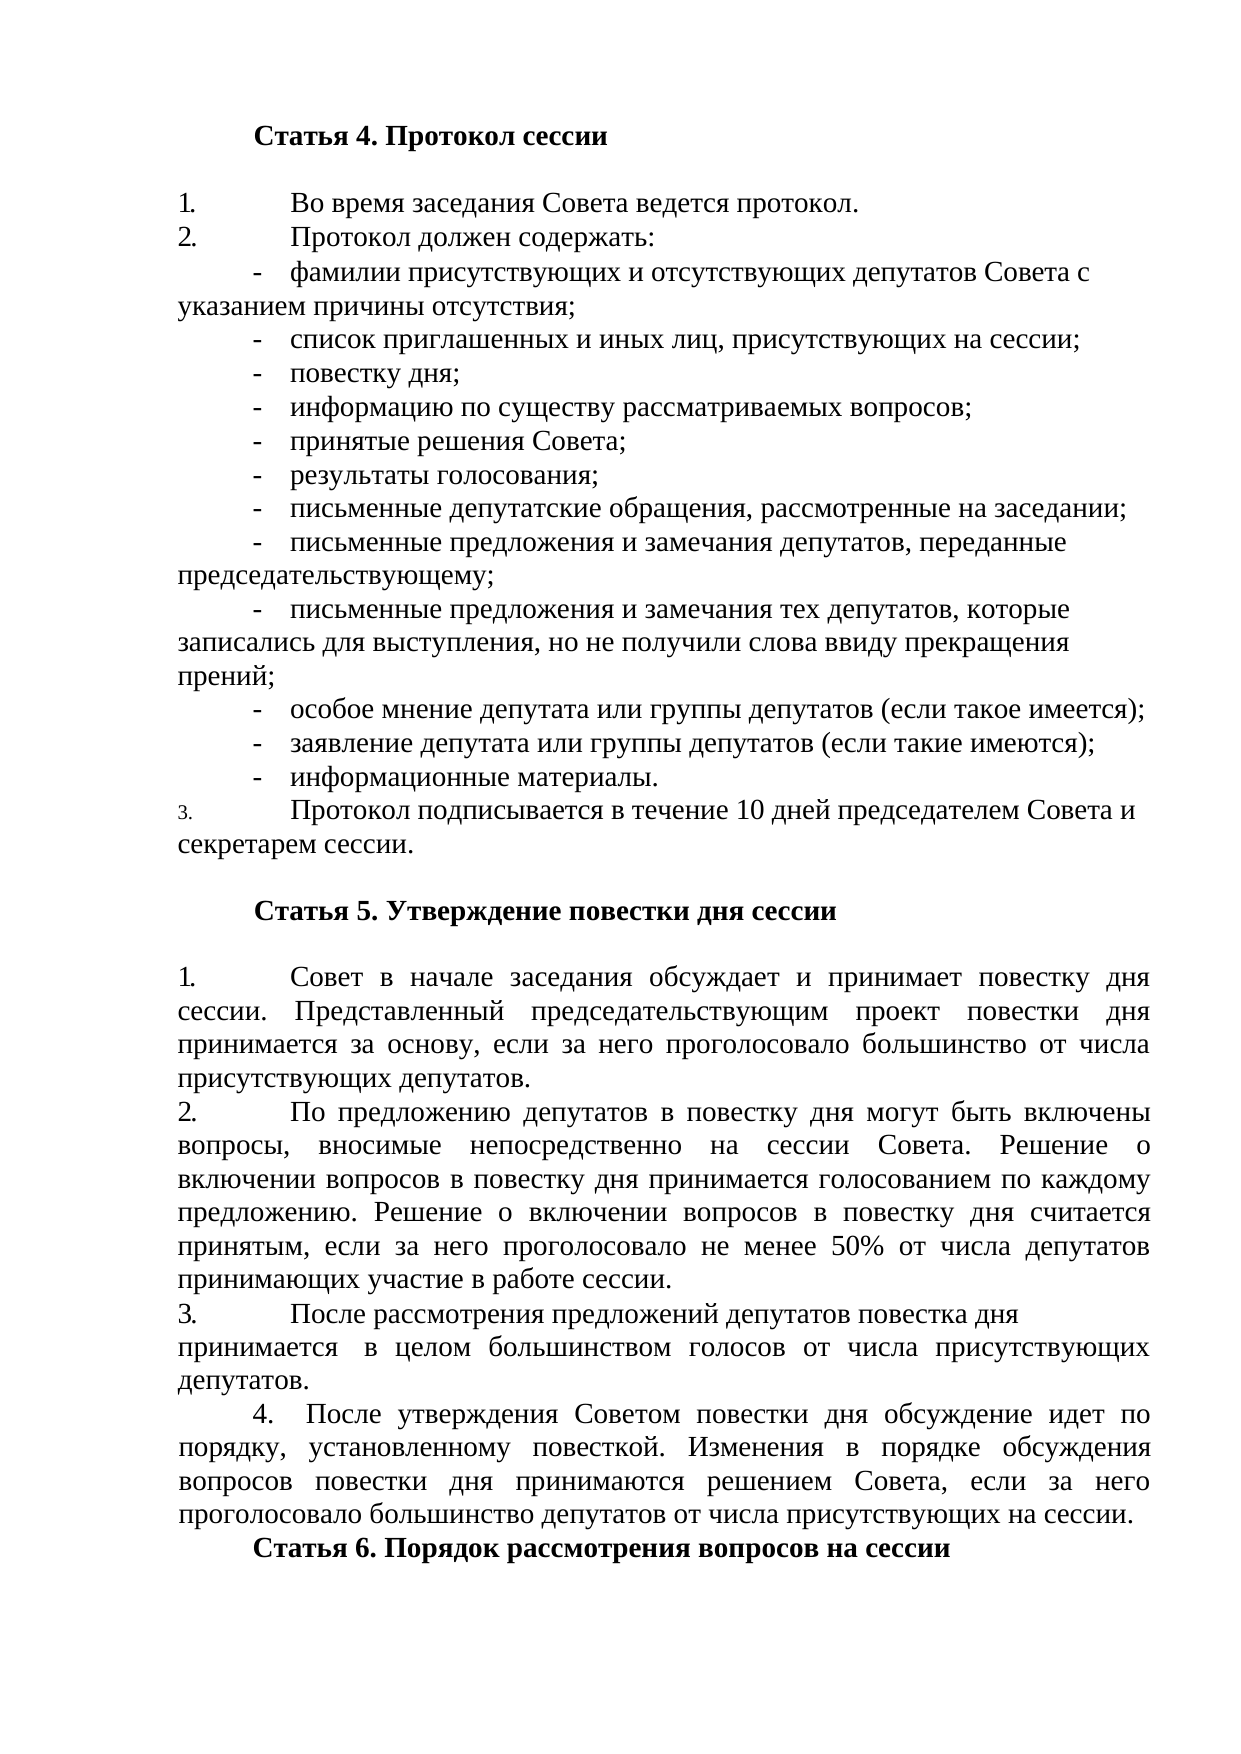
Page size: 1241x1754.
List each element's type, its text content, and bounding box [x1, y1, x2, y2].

text Статья 6. Порядок рассмотрения вопросов на сессии [178, 1531, 1152, 1564]
list Протокол подписывается в течение 10 дней председателем Совета и секретарем сессии. [177, 793, 1152, 860]
list письменные предложения и замечания депутатов, переданные председательствующему; [177, 524, 1100, 592]
list результаты голосования; [252, 457, 1152, 491]
list информационные материалы. [252, 759, 1152, 793]
list Совет в начале заседания обсуждает и принимает повестку дня сессии. Представленный председательствующим проект повестки дня принимается за основу, если за него проголосовало большинство от числа присутствующих депутатов. [177, 960, 1151, 1094]
list повестку дня; [252, 356, 1152, 389]
list особое мнение депутата или группы депутатов (если такое имеется); [252, 692, 1152, 726]
list Во время заседания Совета ведется протокол. [177, 186, 1152, 219]
list По предложению депутатов в повестку дня могут быть включены вопросы, вносимые непосредственно на сессии Совета. Решение о включении вопросов в повестку дня принимается голосованием по каждому предложению. Решение о включении вопросов в повестку дня считается принятым, если за него проголосовало не менее 50% от числа депутатов принимающих участие в работе сессии. [177, 1094, 1152, 1295]
text 4. После утверждения Советом повестки дня обсуждение идет по порядку, установленному повесткой. Изменения в порядке обсуждения вопросов повестки дня принимаются решением Совета, если за него проголосовало большинство депутатов от числа присутствующих на сессии. [178, 1397, 1152, 1531]
text Статья 4. Протокол сессии [253, 118, 1152, 152]
list После рассмотрения предложений депутатов повестка дня [177, 1296, 1152, 1329]
list принятые решения Совета; [252, 423, 1152, 457]
list список приглашенных и иных лиц, присутствующих на сессии; [252, 322, 1152, 356]
text Статья 5. Утверждение повестки дня сессии [254, 893, 1152, 927]
list заявление депутата или группы депутатов (если такие имеются); [252, 726, 1152, 759]
text принимается в целом большинством голосов от числа присутствующих депутатов. [178, 1329, 1152, 1397]
list письменные предложения и замечания тех депутатов, которые записались для выступления, но не получили слова ввиду прекращения прений; [177, 592, 1152, 692]
list информацию по существу рассматриваемых вопросов; [252, 390, 1152, 423]
list письменные депутатские обращения, рассмотренные на заседании; [252, 491, 1152, 524]
list фамилии присутствующих и отсутствующих депутатов Совета с указанием причины отсутствия; [177, 255, 1100, 322]
list Протокол должен содержать: [177, 219, 1152, 253]
